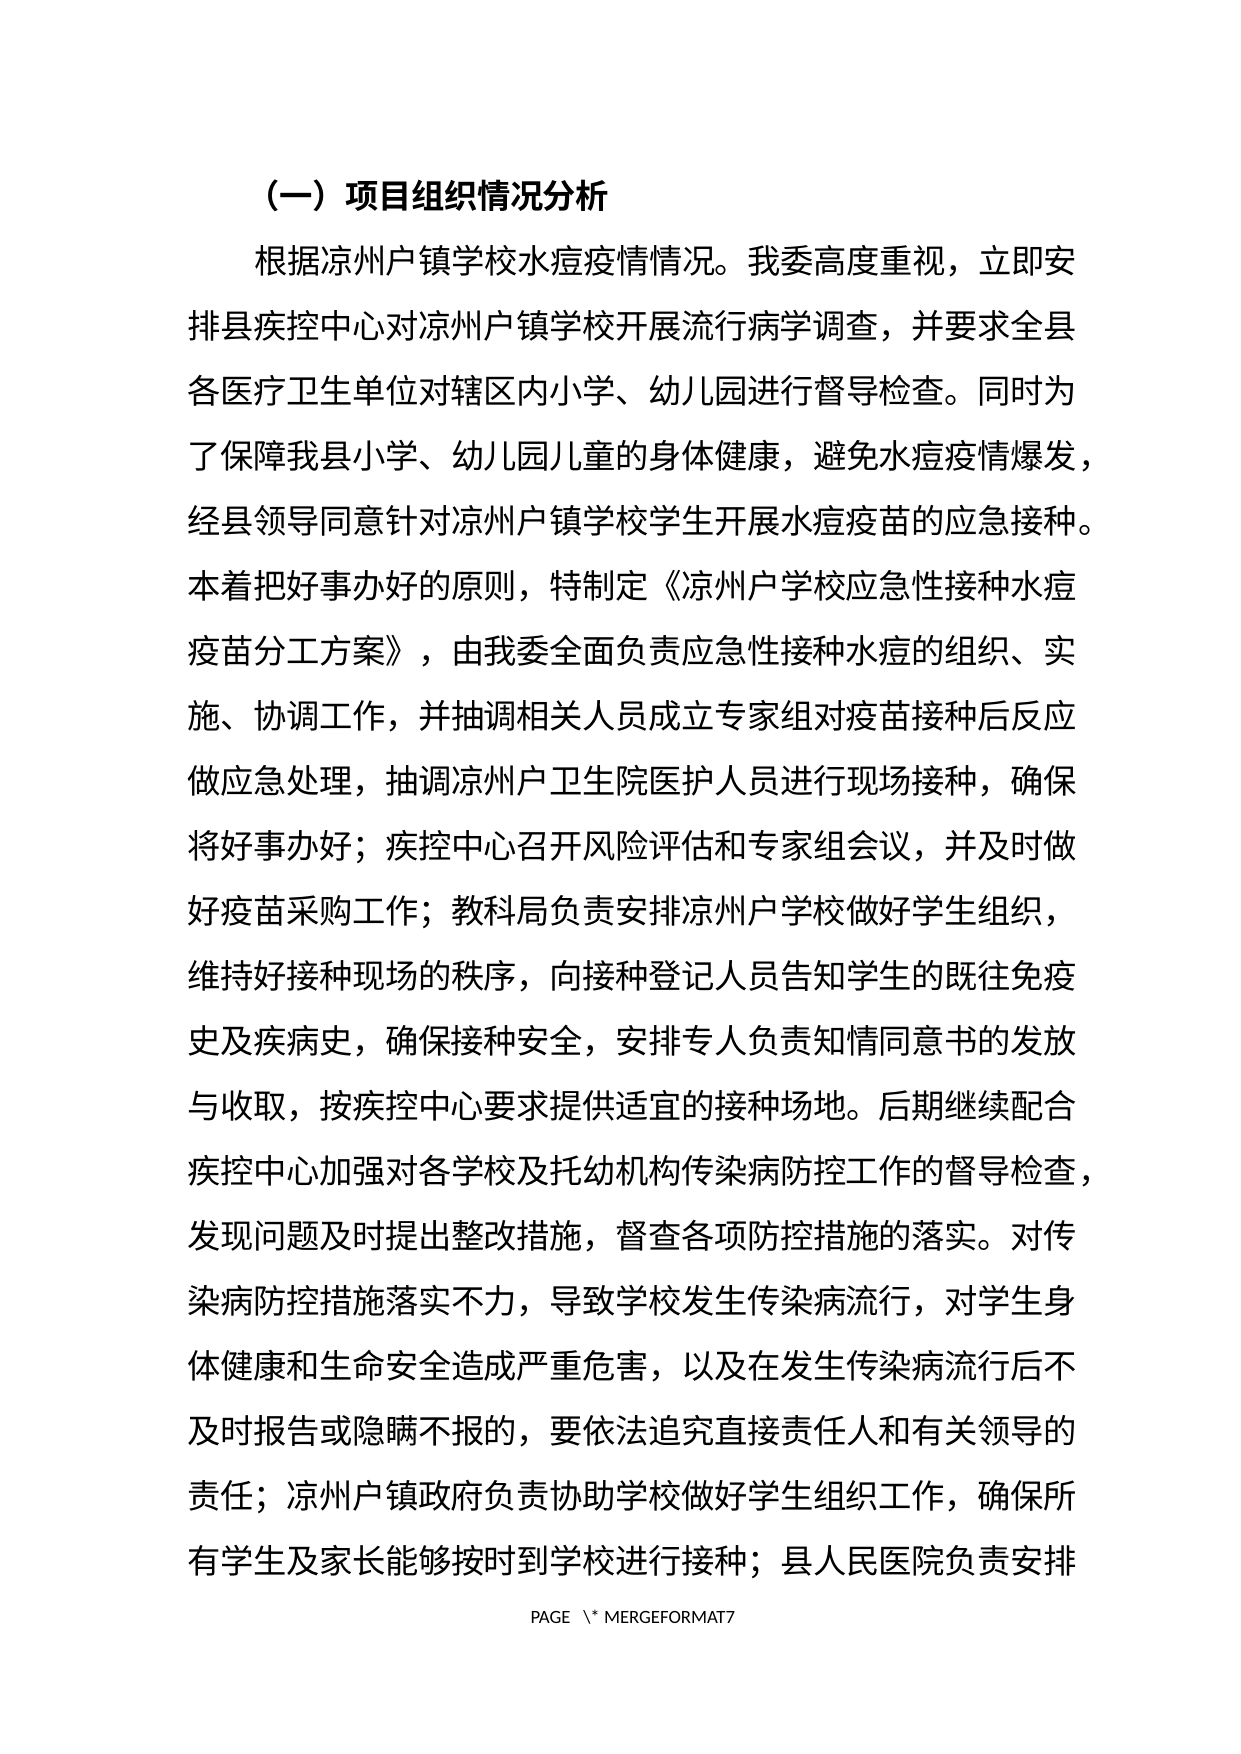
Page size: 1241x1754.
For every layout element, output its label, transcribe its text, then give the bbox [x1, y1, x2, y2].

text （一）项目组织情况分析 [187, 162, 1078, 227]
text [187, 227, 1078, 1592]
